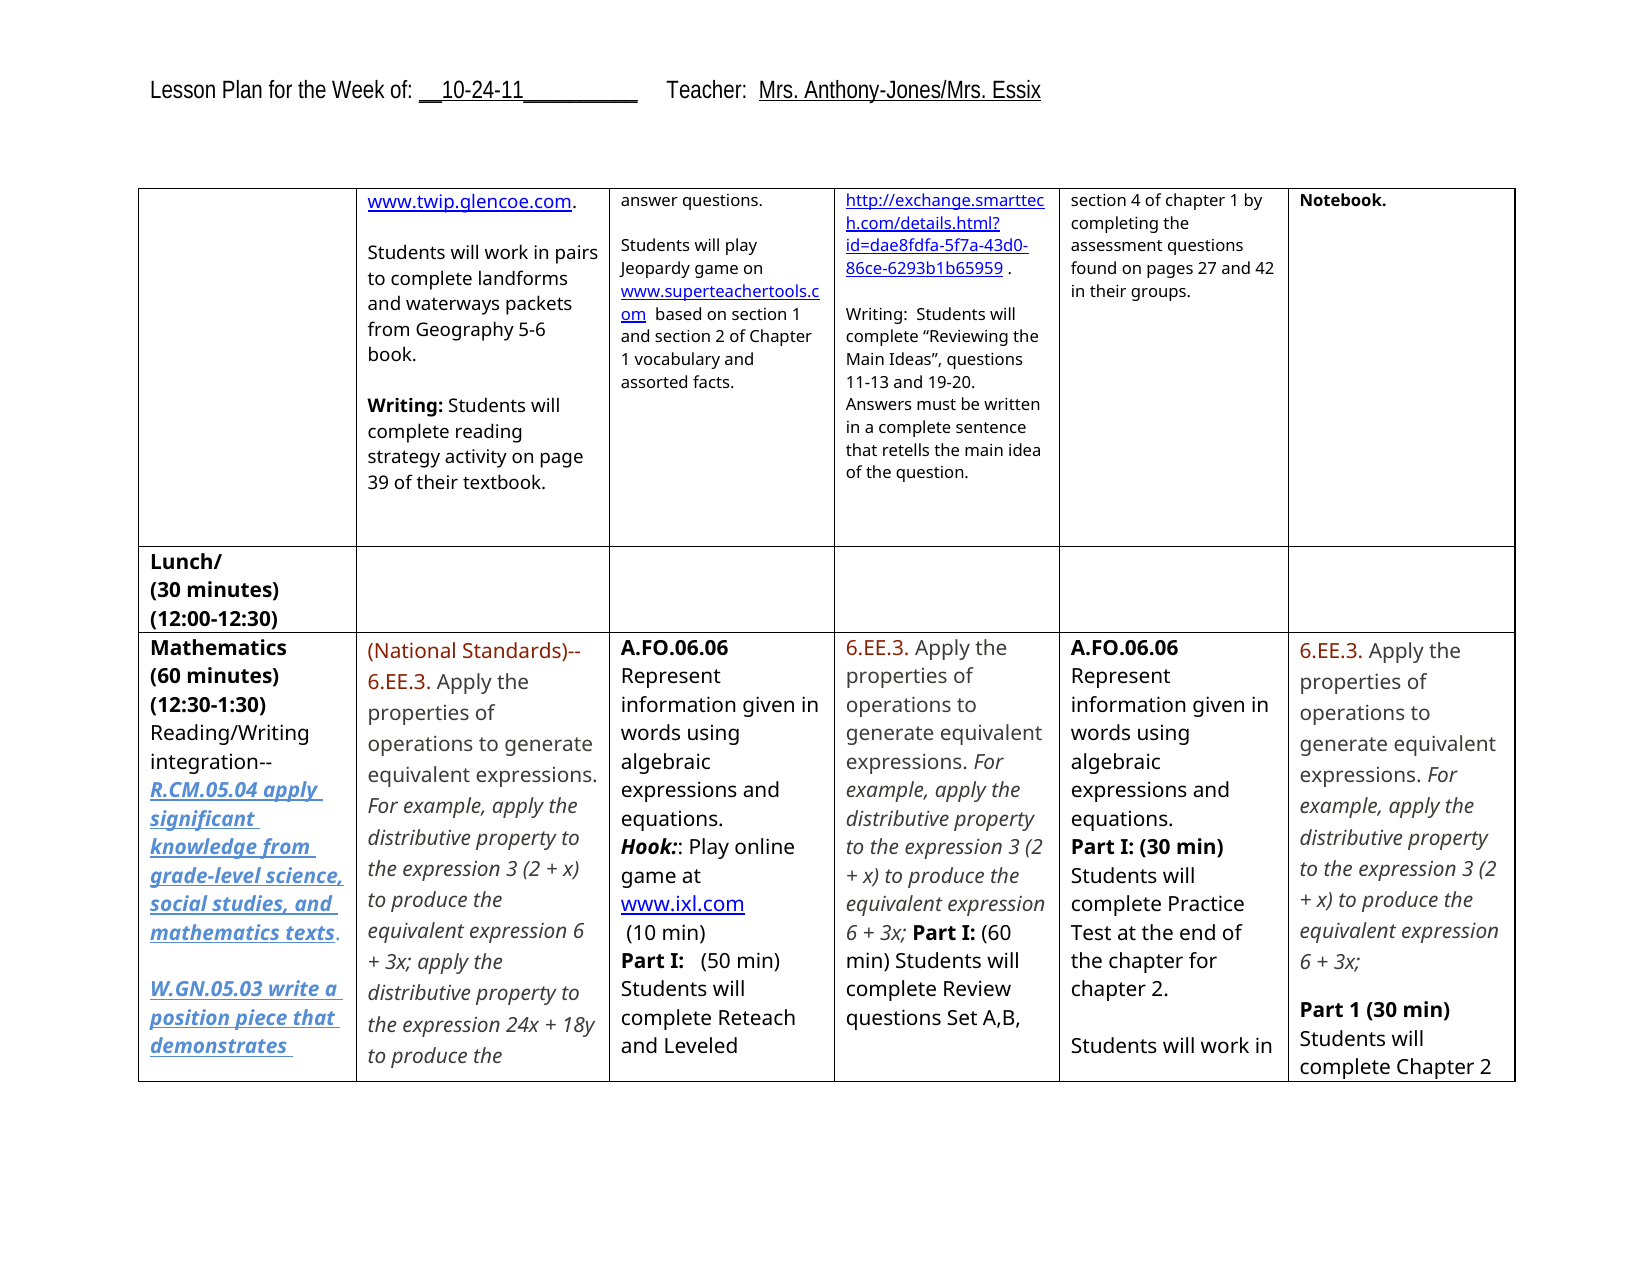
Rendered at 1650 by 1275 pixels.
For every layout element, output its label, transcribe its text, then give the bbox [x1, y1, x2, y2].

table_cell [1289, 189, 1514, 546]
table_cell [1060, 189, 1288, 546]
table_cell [1289, 633, 1514, 1081]
table_cell [835, 547, 1059, 632]
table_cell [610, 547, 834, 632]
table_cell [139, 633, 356, 1081]
table_cell [1289, 547, 1514, 632]
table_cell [610, 633, 834, 1081]
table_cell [835, 633, 1059, 1081]
table_cell Lunch/ (30 minutes) (12:00-12:30) [139, 547, 356, 632]
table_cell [1060, 633, 1288, 1081]
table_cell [835, 189, 1059, 546]
table_cell [357, 547, 609, 632]
table_cell [1060, 547, 1288, 632]
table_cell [610, 189, 834, 546]
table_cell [357, 189, 609, 546]
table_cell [139, 189, 356, 546]
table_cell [357, 633, 609, 1081]
